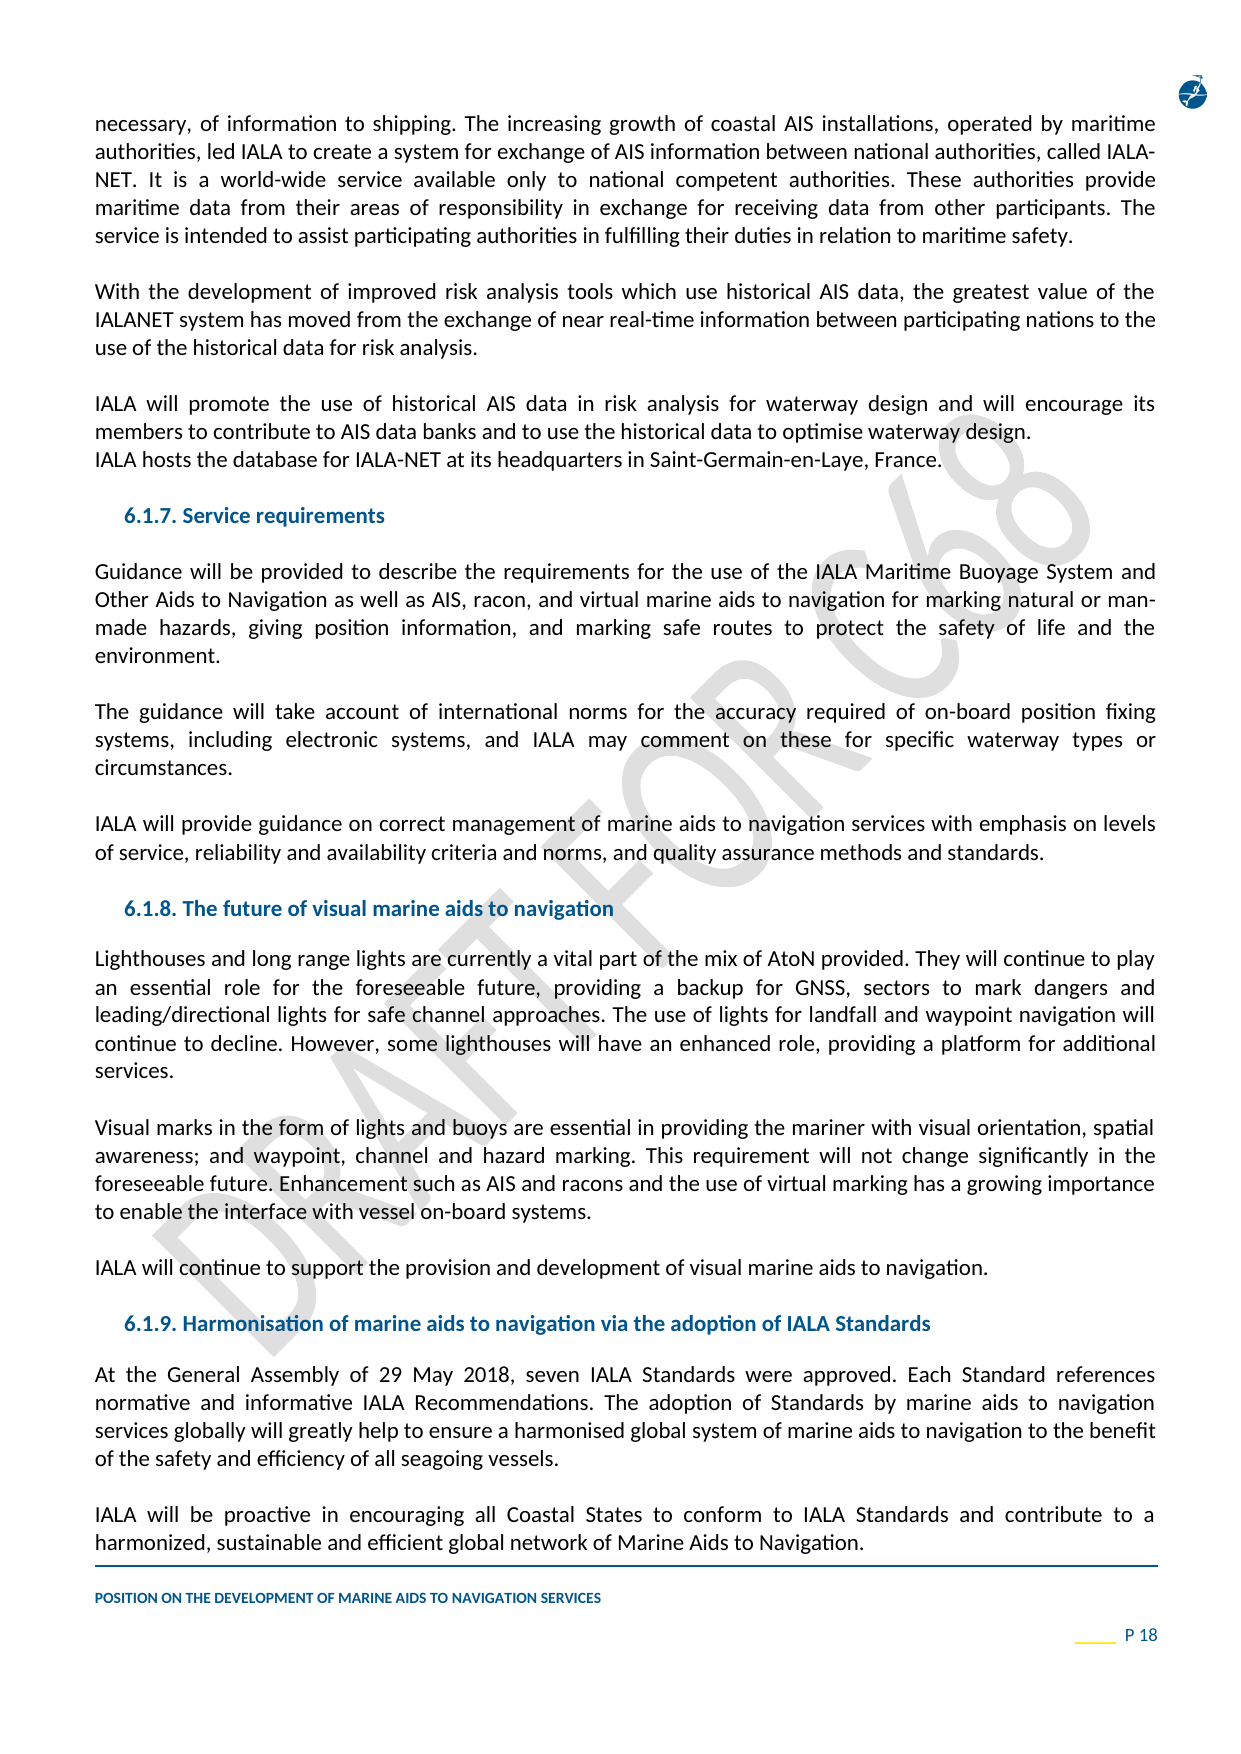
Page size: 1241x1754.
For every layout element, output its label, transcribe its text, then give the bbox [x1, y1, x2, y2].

text Guidance will be provided to describe the requirements for the use of the IALA Maritime Buoyage System and Other Aids to Navigation as well as AIS, racon, and virtual marine aids to navigation for marking natural or man-made hazards, giving position information, and marking safe routes to protect the safety of life and the environment. [94, 557, 1157, 669]
text At the General Assembly of 29 May 2018, seven IALA Standards were approved. Each Standard references normative and informative IALA Recommendations. The adoption of Standards by marine aids to navigation services globally will greatly help to ensure a harmonised global system of marine aids to navigation to the benefit of the safety and efficiency of all seagoing vessels. [94, 1360, 1157, 1472]
text IALA will promote the use of historical AIS data in risk analysis for waterway design and will encourage its members to contribute to AIS data banks and to use the historical data to optimise waterway design. [94, 389, 1157, 445]
text The guidance will take account of international norms for the accuracy required of on-board position fixing systems, including electronic systems, and IALA may comment on these for specific waterway types or circumstances. [94, 697, 1157, 782]
subtitle Service requirements [124, 501, 1157, 529]
text Lighthouses and long range lights are currently a vital part of the mix of AtoN provided. They will continue to play an essential role for the foreseeable future, providing a backup for GNSS, sectors to mark dangers and leading/directional lights for safe channel approaches. The use of lights for landfall and waypoint navigation will continue to decline. However, some lighthouses will have an enhanced role, providing a platform for additional services. [94, 944, 1157, 1085]
list IALA will be proactive in encouraging all Coastal States to conform to IALA Standards and contribute to a harmonized, sustainable and efficient global network of Marine Aids to Navigation. [94, 1500, 1157, 1556]
text IALA hosts the database for IALA-NET at its headquarters in Saint-Germain-en-Laye, France. [94, 445, 1157, 473]
text With the development of improved risk analysis tools which use historical AIS data, the greatest value of the IALANET system has moved from the exchange of near real-time information between participating nations to the use of the historical data for risk analysis. [94, 277, 1157, 361]
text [94, 109, 1157, 249]
list IALA will continue to support the provision and development of visual marine aids to navigation. [94, 1253, 1157, 1281]
text IALA will provide guidance on correct management of marine aids to navigation services with emphasis on levels of service, reliability and availability criteria and norms, and quality assurance methods and standards. [94, 809, 1157, 866]
text Visual marks in the form of lights and buoys are essential in providing the mariner with visual orientation, spatial awareness; and waypoint, channel and hazard marking. This requirement will not change significantly in the foreseeable future. Enhancement such as AIS and racons and the use of virtual marking has a growing importance to enable the interface with vessel on-board systems. [94, 1113, 1157, 1225]
picture [1147, 25, 1241, 144]
subtitle The future of visual marine aids to navigation [124, 894, 1157, 922]
subtitle Harmonisation of marine aids to navigation via the adoption of IALA Standards [124, 1309, 1157, 1337]
